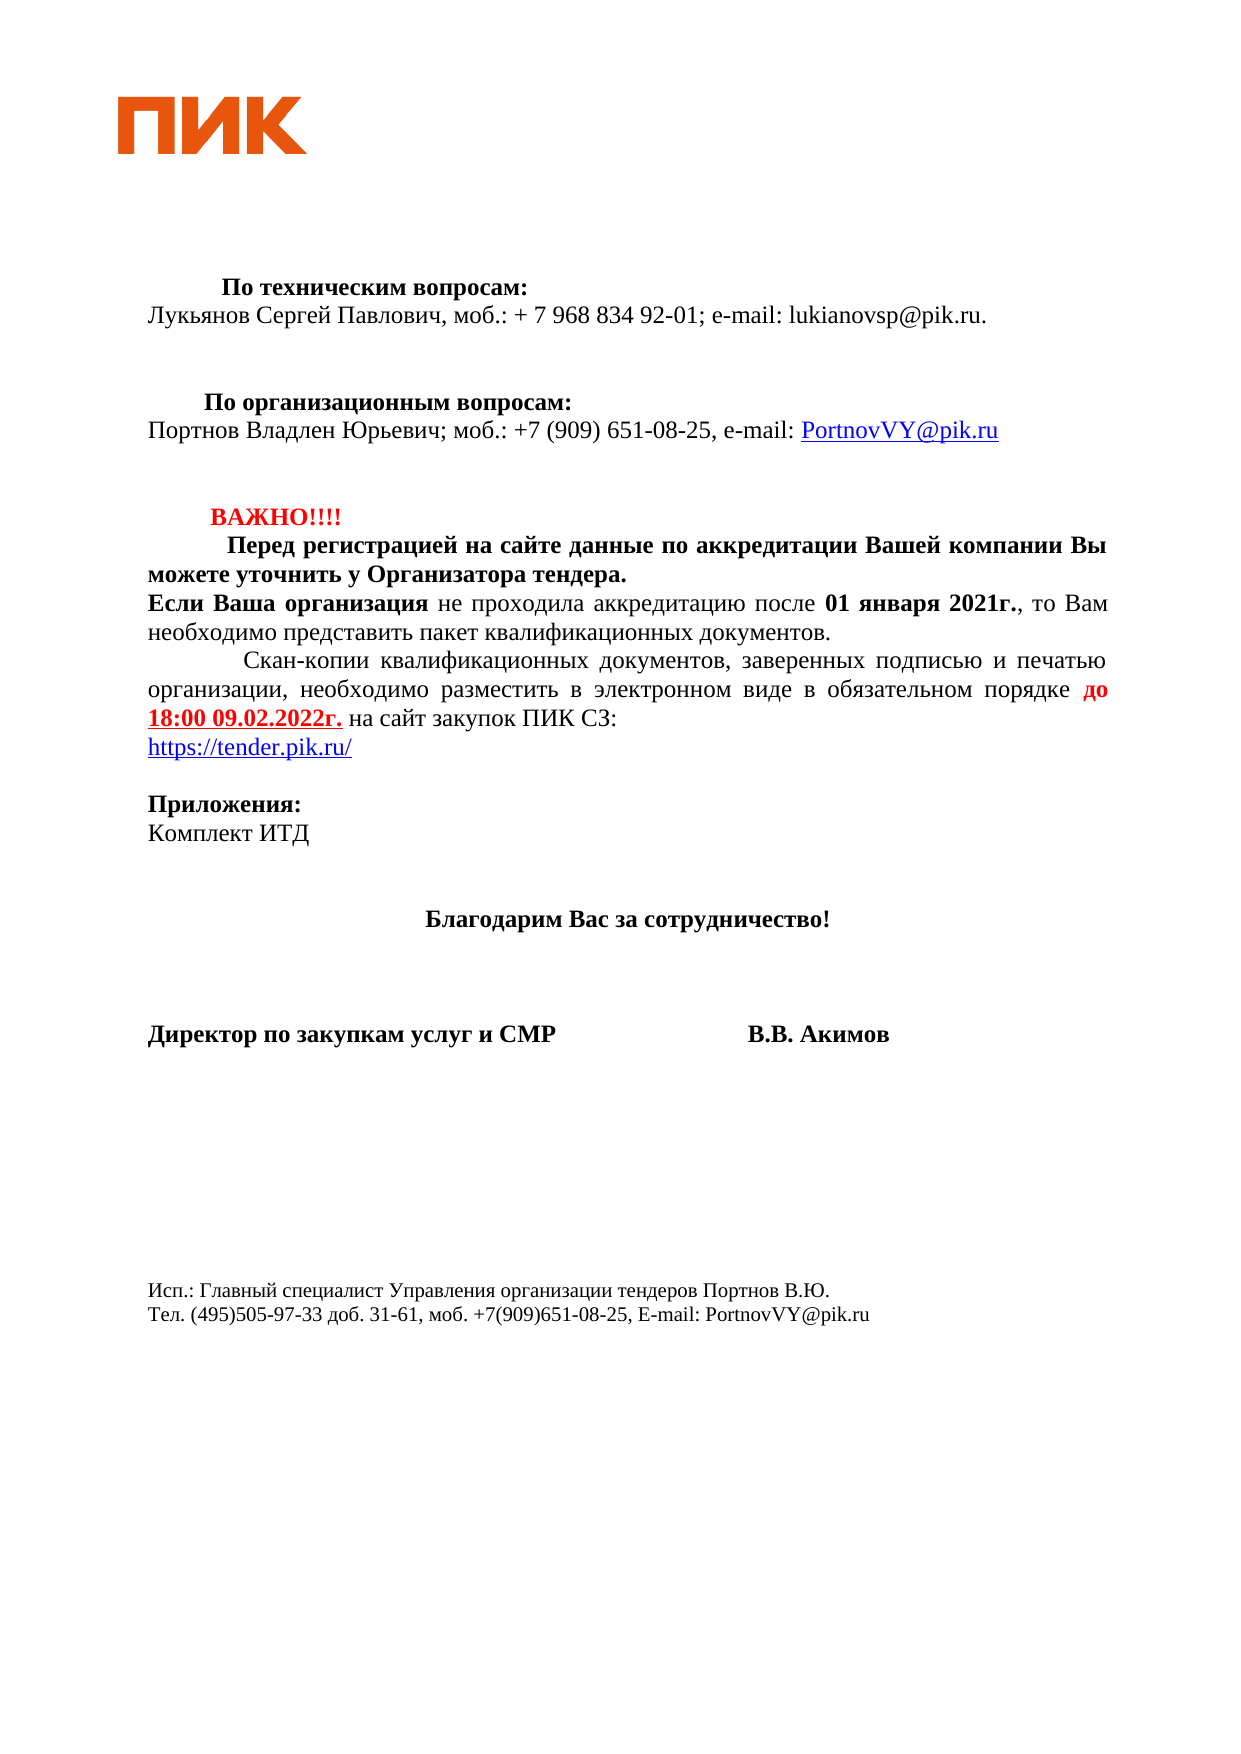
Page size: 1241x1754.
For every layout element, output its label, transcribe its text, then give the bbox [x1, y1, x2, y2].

text https://tender.pik.ru/ [148, 732, 1108, 761]
text Скан-копии квалификационных документов, заверенных подписью и печатью организации, необходимо разместить в электронном виде в обязательном порядке до 18:00 09.02.2022г. на сайт закупок ПИК СЗ: [148, 646, 1108, 732]
text Комплект ИТД [148, 818, 1108, 847]
text Приложения: [148, 789, 1108, 818]
text По техническим вопросам: [148, 272, 1108, 301]
text Тел. (495)505-97-33 доб. 31-61, моб. +7(909)651-08-25, E-mail: PortnovVY@pik.ru [148, 1302, 1108, 1326]
text Если Ваша организация не проходила аккредитацию после 01 января 2021г., то Вам необходимо представить пакет квалификационных документов. [148, 588, 1108, 646]
picture [0, 0, 412, 154]
text Исп.: Главный специалист Управления организации тендеров Портнов В.Ю. [148, 1278, 1108, 1302]
text Благодарим Вас за сотрудничество! [148, 904, 1108, 933]
text Портнов Владлен Юрьевич; моб.: +7 (909) 651-08-25, e-mail: PortnovVY@pik.ru [148, 416, 1108, 444]
text Директор по закупкам услуг и СМР В.В. Акимов [148, 1019, 1108, 1048]
text ВАЖНО!!!! [148, 502, 1108, 531]
text Лукьянов Сергей Павлович, моб.: + 7 968 834 92-01; e-mail: lukianovsp@pik.ru. [148, 301, 1108, 329]
text Перед регистрацией на сайте данные по аккредитации Вашей компании Вы можете уточнить у Организатора тендера. [148, 531, 1108, 588]
text По организационным вопросам: [148, 387, 1108, 416]
